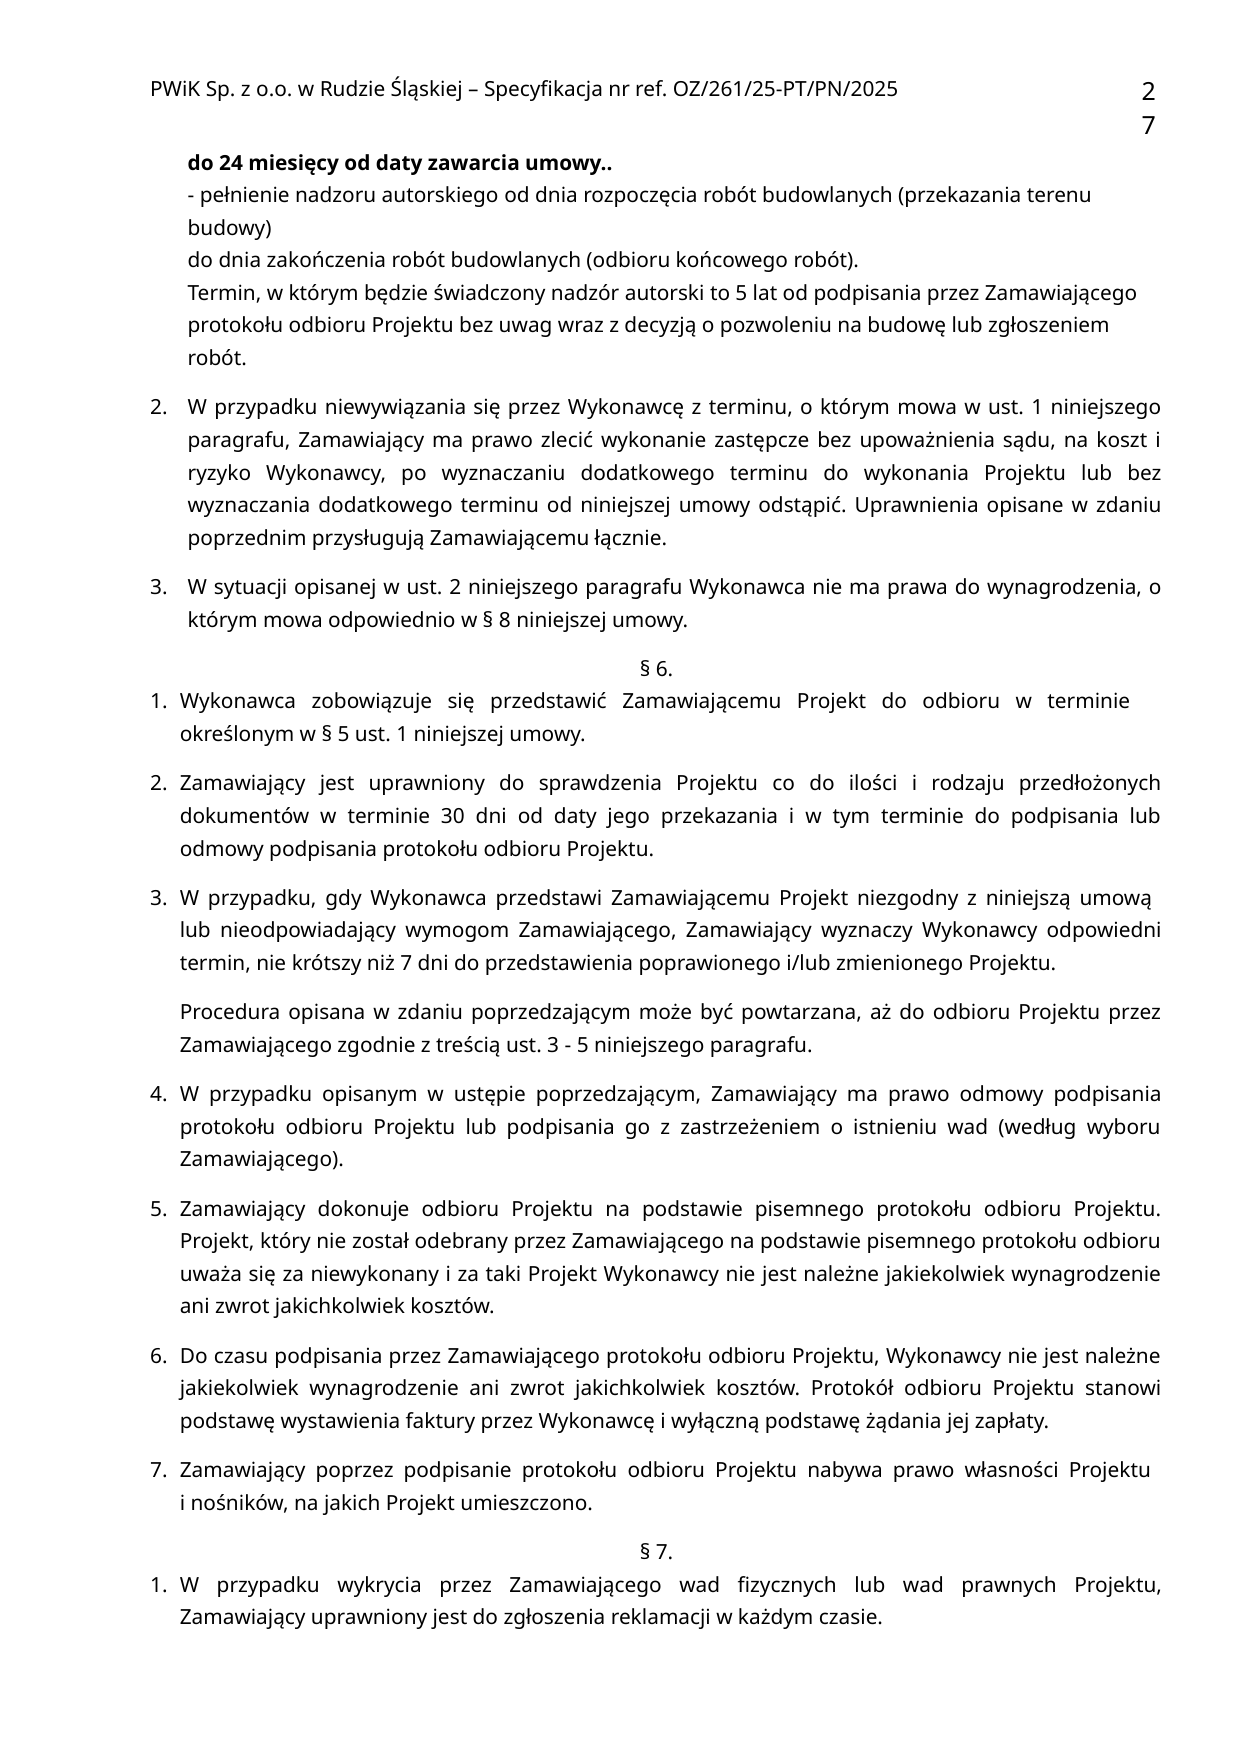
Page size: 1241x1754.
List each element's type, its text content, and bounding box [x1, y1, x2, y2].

list W przypadku wykrycia przez Zamawiającego wad fizycznych lub wad prawnych Projektu, Zamawiający uprawniony jest do zgłoszenia reklamacji w każdym czasie. [150, 1570, 1162, 1631]
list Do czasu podpisania przez Zamawiającego protokołu odbioru Projektu, Wykonawcy nie jest należne jakiekolwiek wynagrodzenie ani zwrot jakichkolwiek kosztów. Protokół odbioru Projektu stanowi podstawę wystawienia faktury przez Wykonawcę i wyłączną podstawę żądania jej zapłaty. [150, 1341, 1162, 1434]
list Zamawiający poprzez podpisanie protokołu odbioru Projektu nabywa prawo własności Projektu i nośników, na jakich Projekt umieszczono. [150, 1455, 1162, 1516]
text § 7. [150, 1537, 1162, 1566]
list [150, 148, 1162, 372]
text § 6. [150, 654, 1162, 682]
list Zamawiający jest uprawniony do sprawdzenia Projektu co do ilości i rodzaju przedłożonych dokumentów w terminie 30 dni od daty jego przekazania i w tym terminie do podpisania lub odmowy podpisania protokołu odbioru Projektu. [150, 768, 1162, 862]
text Procedura opisana w zdaniu poprzedzającym może być powtarzana, aż do odbioru Projektu przez Zamawiającego zgodnie z treścią ust. 3 - 5 niniejszego paragrafu. [179, 997, 1162, 1058]
list W przypadku, gdy Wykonawca przedstawi Zamawiającemu Projekt niezgodny z niniejszą umową lub nieodpowiadający wymogom Zamawiającego, Zamawiający wyznaczy Wykonawcy odpowiedni termin, nie krótszy niż 7 dni do przedstawienia poprawionego i/lub zmienionego Projektu. [150, 883, 1162, 977]
list W przypadku opisanym w ustępie poprzedzającym, Zamawiający ma prawo odmowy podpisania protokołu odbioru Projektu lub podpisania go z zastrzeżeniem o istnieniu wad (według wyboru Zamawiającego). [150, 1079, 1162, 1173]
list Zamawiający dokonuje odbioru Projektu na podstawie pisemnego protokołu odbioru Projektu. Projekt, który nie został odebrany przez Zamawiającego na podstawie pisemnego protokołu odbioru uważa się za niewykonany i za taki Projekt Wykonawcy nie jest należne jakiekolwiek wynagrodzenie ani zwrot jakichkolwiek kosztów. [150, 1194, 1162, 1320]
list Wykonawca zobowiązuje się przedstawić Zamawiającemu Projekt do odbioru w terminie określonym w § 5 ust. 1 niniejszej umowy. [150, 687, 1162, 748]
list W sytuacji opisanej w ust. 2 niniejszego paragrafu Wykonawca nie ma prawa do wynagrodzenia, o którym mowa odpowiednio w § 8 niniejszej umowy. [150, 572, 1162, 633]
list W przypadku niewywiązania się przez Wykonawcę z terminu, o którym mowa w ust. 1 niniejszego paragrafu, Zamawiający ma prawo zlecić wykonanie zastępcze bez upoważnienia sądu, na koszt i ryzyko Wykonawcy, po wyznaczaniu dodatkowego terminu do wykonania Projektu lub bez wyznaczania dodatkowego terminu od niniejszej umowy odstąpić. Uprawnienia opisane w zdaniu poprzednim przysługują Zamawiającemu łącznie. [150, 392, 1162, 551]
